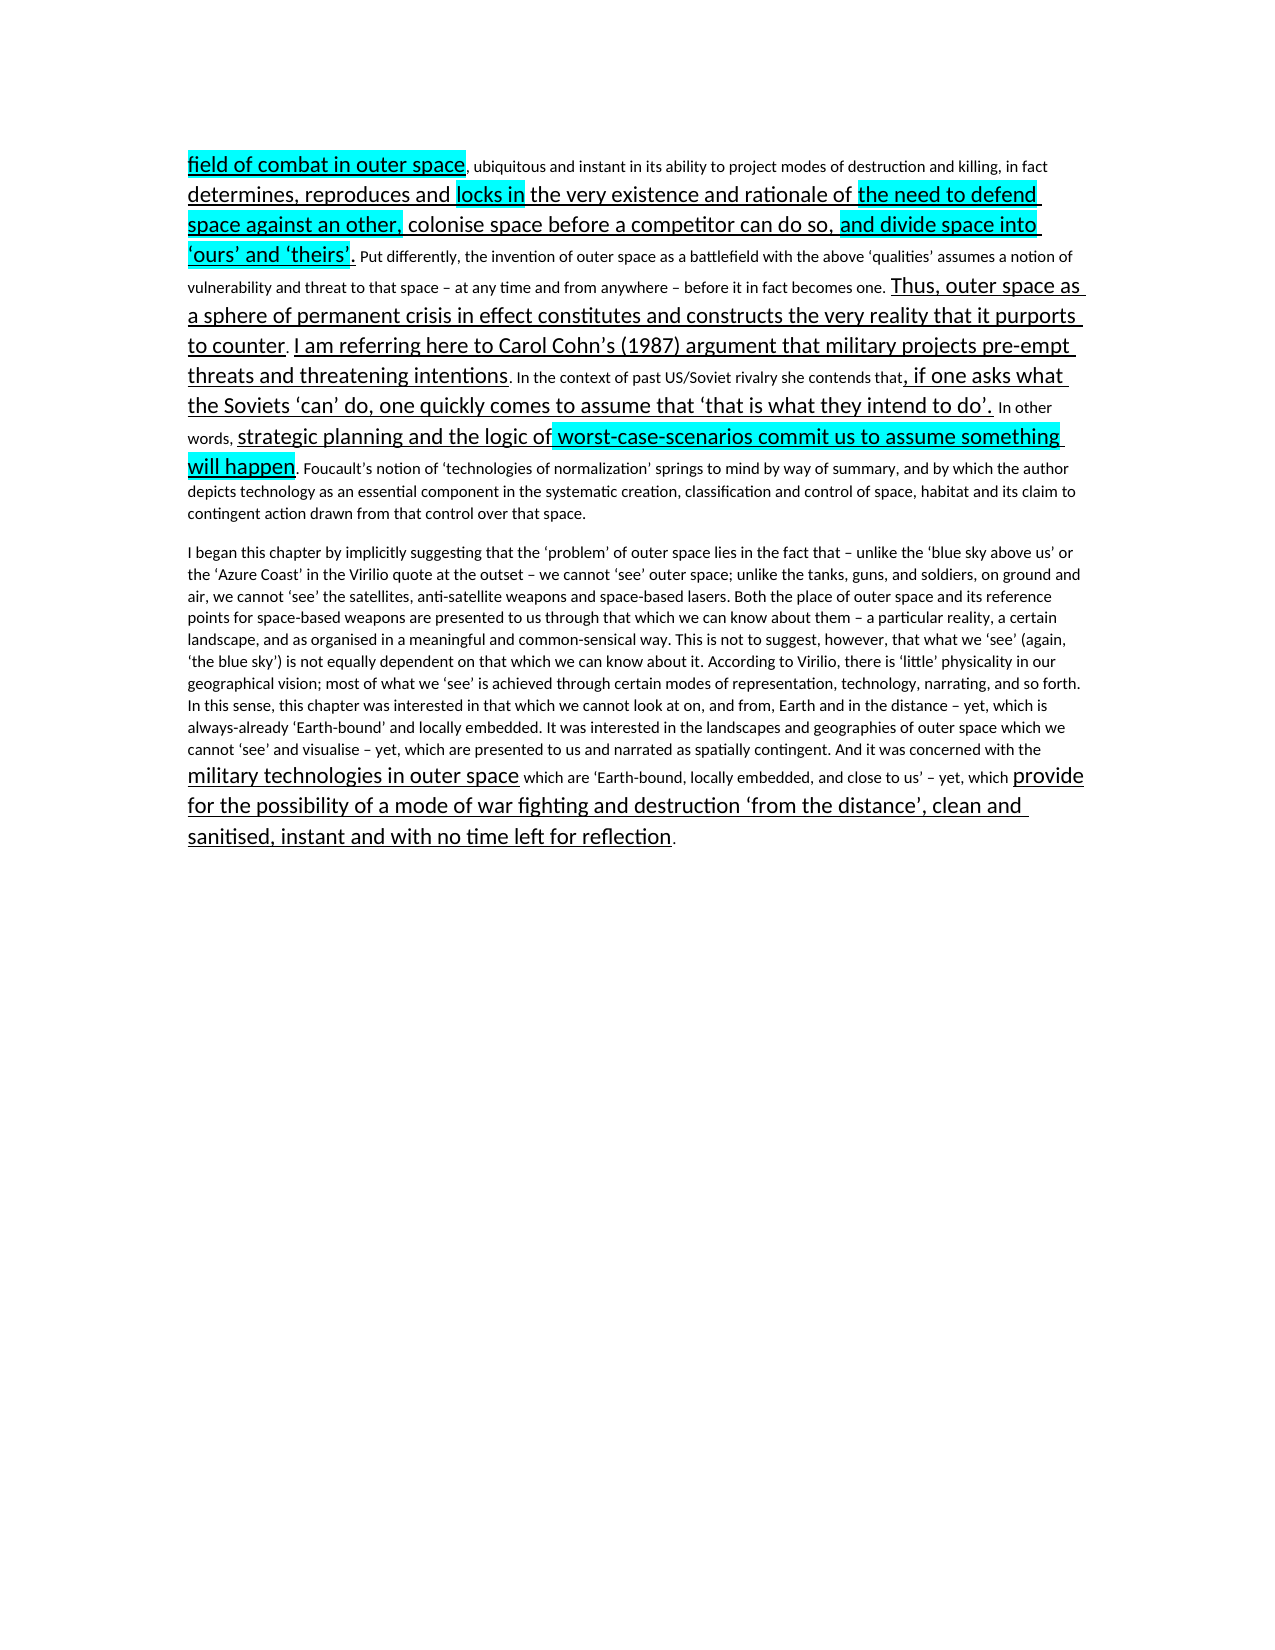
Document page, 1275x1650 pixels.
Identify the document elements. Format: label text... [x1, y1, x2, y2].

text I began this chapter by implicitly suggesting that the ‘problem’ of outer space lies in the fact that – unlike the ‘blue sky above us’ or the ‘Azure Coast’ in the Virilio quote at the outset – we cannot ‘see’ outer space; unlike the tanks, guns, and soldiers, on ground and air, we cannot ‘see’ the satellites, anti-satellite weapons and space-based lasers. Both the place of outer space and its reference points for space-based weapons are presented to us through that which we can know about them – a particular reality, a certain landscape, and as organised in a meaningful and common-sensical way. This is not to suggest, however, that what we ‘see’ (again, ‘the blue sky’) is not equally dependent on that which we can know about it. According to Virilio, there is ‘little’ physicality in our geographical vision; most of what we ‘see’ is achieved through certain modes of representation, technology, narrating, and so forth. In this sense, this chapter was interested in that which we cannot look at on, and from, Earth and in the distance – yet, which is always-already ‘Earth-bound’ and locally embedded. It was interested in the landscapes and geographies of outer space which we cannot ‘see’ and visualise – yet, which are presented to us and narrated as spatially contingent. And it was concerned with the military technologies in outer space which are ‘Earth-bound, locally embedded, and close to us’ – yet, which provide for the possibility of a mode of war fighting and destruction ‘from the distance’, clean and sanitised, instant and with no time left for reflection. [187, 542, 1087, 850]
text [187, 150, 1087, 524]
